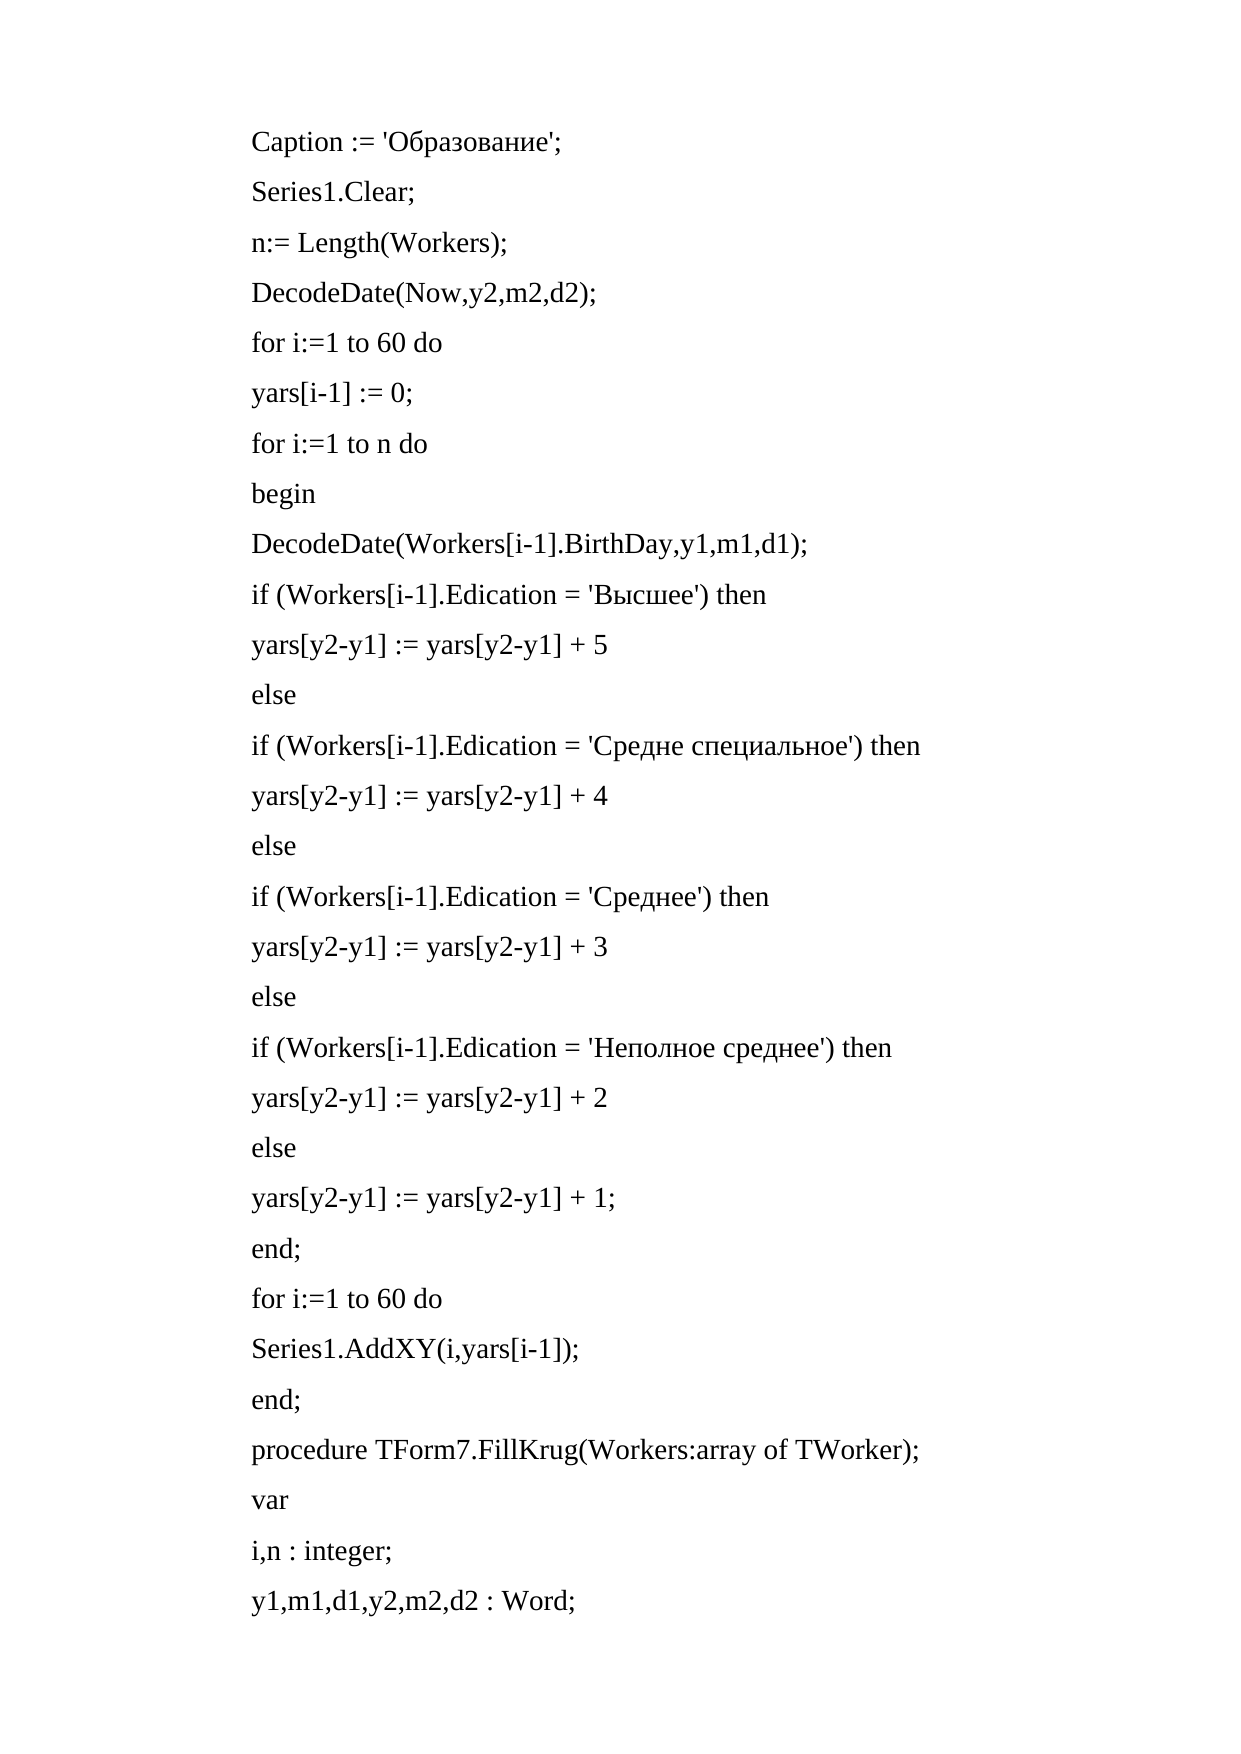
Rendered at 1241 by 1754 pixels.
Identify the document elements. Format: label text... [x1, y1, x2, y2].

text DecodeDate(Now,y2,m2,d2); [177, 275, 1152, 308]
text for i:=1 to n do [177, 426, 1152, 459]
text if (Workers[i-1].Edication = 'Cреднее') then [177, 879, 1152, 912]
text Caption := 'Образование'; [177, 124, 1152, 158]
text n:= Length(Workers); [177, 225, 1152, 258]
text else [177, 677, 1152, 711]
text else [177, 979, 1152, 1013]
text yars[y2-y1] := yars[y2-y1] + 5 [177, 627, 1152, 661]
text i,n : integer; [177, 1533, 1152, 1566]
text yars[y2-y1] := yars[y2-y1] + 3 [177, 929, 1152, 963]
text y1,m1,d1,y2,m2,d2 : Word; [177, 1583, 1152, 1617]
text var [177, 1482, 1152, 1516]
text else [177, 1130, 1152, 1164]
text for i:=1 to 60 do [177, 1281, 1152, 1315]
text begin [177, 476, 1152, 510]
text if (Workers[i-1].Edication = 'Высшее') then [177, 577, 1152, 610]
text for i:=1 to 60 do [177, 325, 1152, 359]
text Series1.Clear; [177, 174, 1152, 208]
text yars[y2-y1] := yars[y2-y1] + 2 [177, 1080, 1152, 1113]
text yars[i-1] := 0; [177, 376, 1152, 409]
text yars[y2-y1] := yars[y2-y1] + 1; [177, 1181, 1152, 1214]
text procedure TForm7.FillKrug(Workers:array of TWorker); [177, 1432, 1152, 1466]
text DecodeDate(Workers[i-1].BirthDay,y1,m1,d1); [177, 527, 1152, 560]
text Series1.AddXY(i,yars[i-1]); [177, 1332, 1152, 1365]
text else [177, 828, 1152, 862]
text if (Workers[i-1].Edication = 'Cредне специальное') then [177, 728, 1152, 761]
text end; [177, 1382, 1152, 1415]
text if (Workers[i-1].Edication = 'Неполное среднее') then [177, 1030, 1152, 1063]
text yars[y2-y1] := yars[y2-y1] + 4 [177, 778, 1152, 812]
text end; [177, 1231, 1152, 1264]
